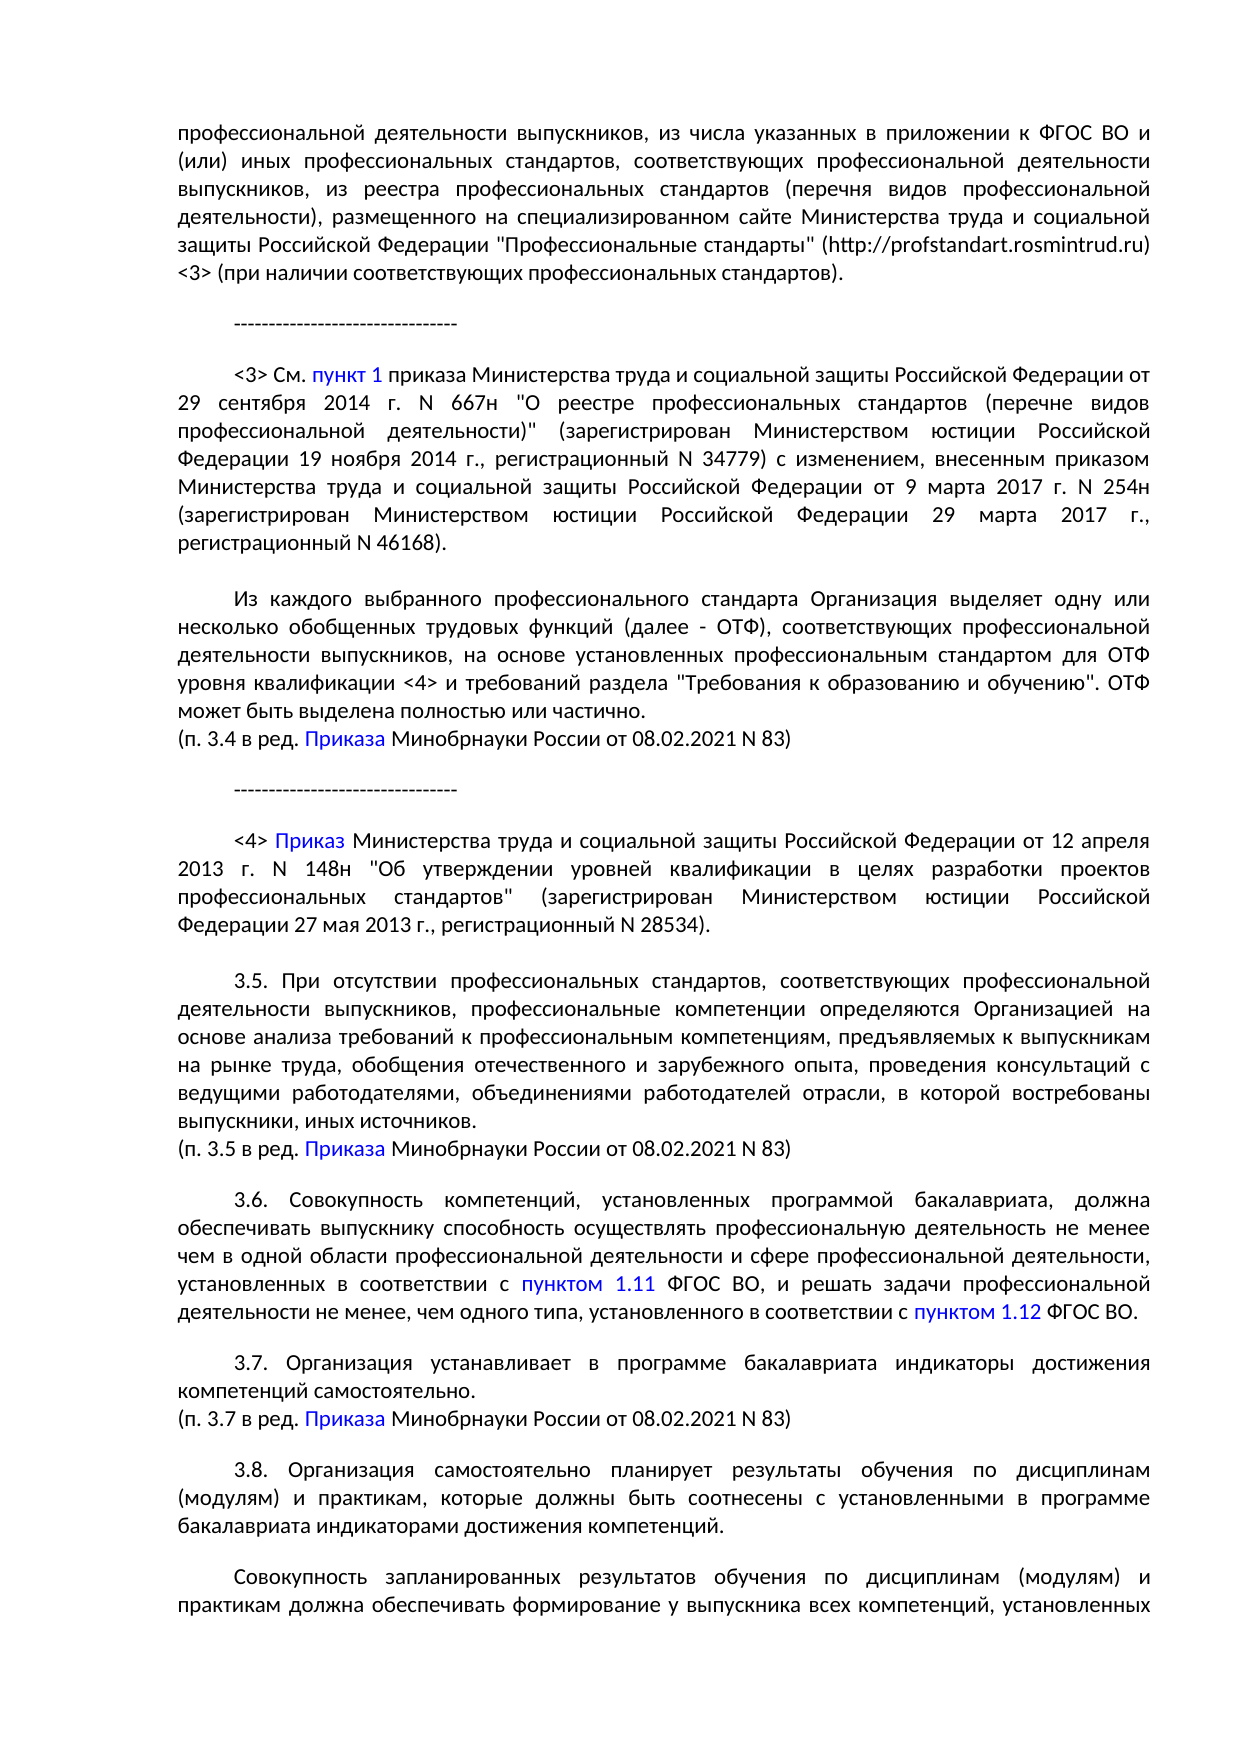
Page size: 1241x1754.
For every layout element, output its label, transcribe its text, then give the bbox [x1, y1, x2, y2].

text <4> Приказ Министерства труда и социальной защиты Российской Федерации от 12 апреля 2013 г. N 148н "Об утверждении уровней квалификации в целях разработки проектов профессиональных стандартов" (зарегистрирован Министерством юстиции Российской Федерации 27 мая 2013 г., регистрационный N 28534). [177, 826, 1152, 938]
text 3.6. Совокупность компетенций, установленных программой бакалавриата, должна обеспечивать выпускнику способность осуществлять профессиональную деятельность не менее чем в одной области профессиональной деятельности и сфере профессиональной деятельности, установленных в соответствии с пунктом 1.11 ФГОС ВО, и решать задачи профессиональной деятельности не менее, чем одного типа, установленного в соответствии с пунктом 1.12 ФГОС ВО. [177, 1185, 1152, 1326]
text 3.7. Организация устанавливает в программе бакалавриата индикаторы достижения компетенций самостоятельно. [177, 1348, 1152, 1404]
text <3> См. пункт 1 приказа Министерства труда и социальной защиты Российской Федерации от 29 сентября 2014 г. N 667н "О реестре профессиональных стандартов (перечне видов профессиональной деятельности)" (зарегистрирован Министерством юстиции Российской Федерации 19 ноября 2014 г., регистрационный N 34779) с изменением, внесенным приказом Министерства труда и социальной защиты Российской Федерации от 9 марта 2017 г. N 254н (зарегистрирован Министерством юстиции Российской Федерации 29 марта 2017 г., регистрационный N 46168). [177, 360, 1152, 556]
text (п. 3.5 в ред. Приказа Минобрнауки России от 08.02.2021 N 83) [177, 1134, 1152, 1162]
text (п. 3.7 в ред. Приказа Минобрнауки России от 08.02.2021 N 83) [177, 1404, 1152, 1432]
text -------------------------------- [177, 309, 1152, 337]
text 3.5. При отсутствии профессиональных стандартов, соответствующих профессиональной деятельности выпускников, профессиональные компетенции определяются Организацией на основе анализа требований к профессиональным компетенциям, предъявляемых к выпускникам на рынке труда, обобщения отечественного и зарубежного опыта, проведения консультаций с ведущими работодателями, объединениями работодателей отрасли, в которой востребованы выпускники, иных источников. [177, 966, 1152, 1134]
text 3.8. Организация самостоятельно планирует результаты обучения по дисциплинам (модулям) и практикам, которые должны быть соотнесены с установленными в программе бакалавриата индикаторами достижения компетенций. [177, 1455, 1152, 1539]
text Из каждого выбранного профессионального стандарта Организация выделяет одну или несколько обобщенных трудовых функций (далее - ОТФ), соответствующих профессиональной деятельности выпускников, на основе установленных профессиональным стандартом для ОТФ уровня квалификации <4> и требований раздела "Требования к образованию и обучению". ОТФ может быть выделена полностью или частично. [177, 584, 1152, 724]
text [177, 1562, 1152, 1618]
text (п. 3.4 в ред. Приказа Минобрнауки России от 08.02.2021 N 83) [177, 724, 1152, 752]
text -------------------------------- [177, 775, 1152, 803]
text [177, 118, 1152, 286]
